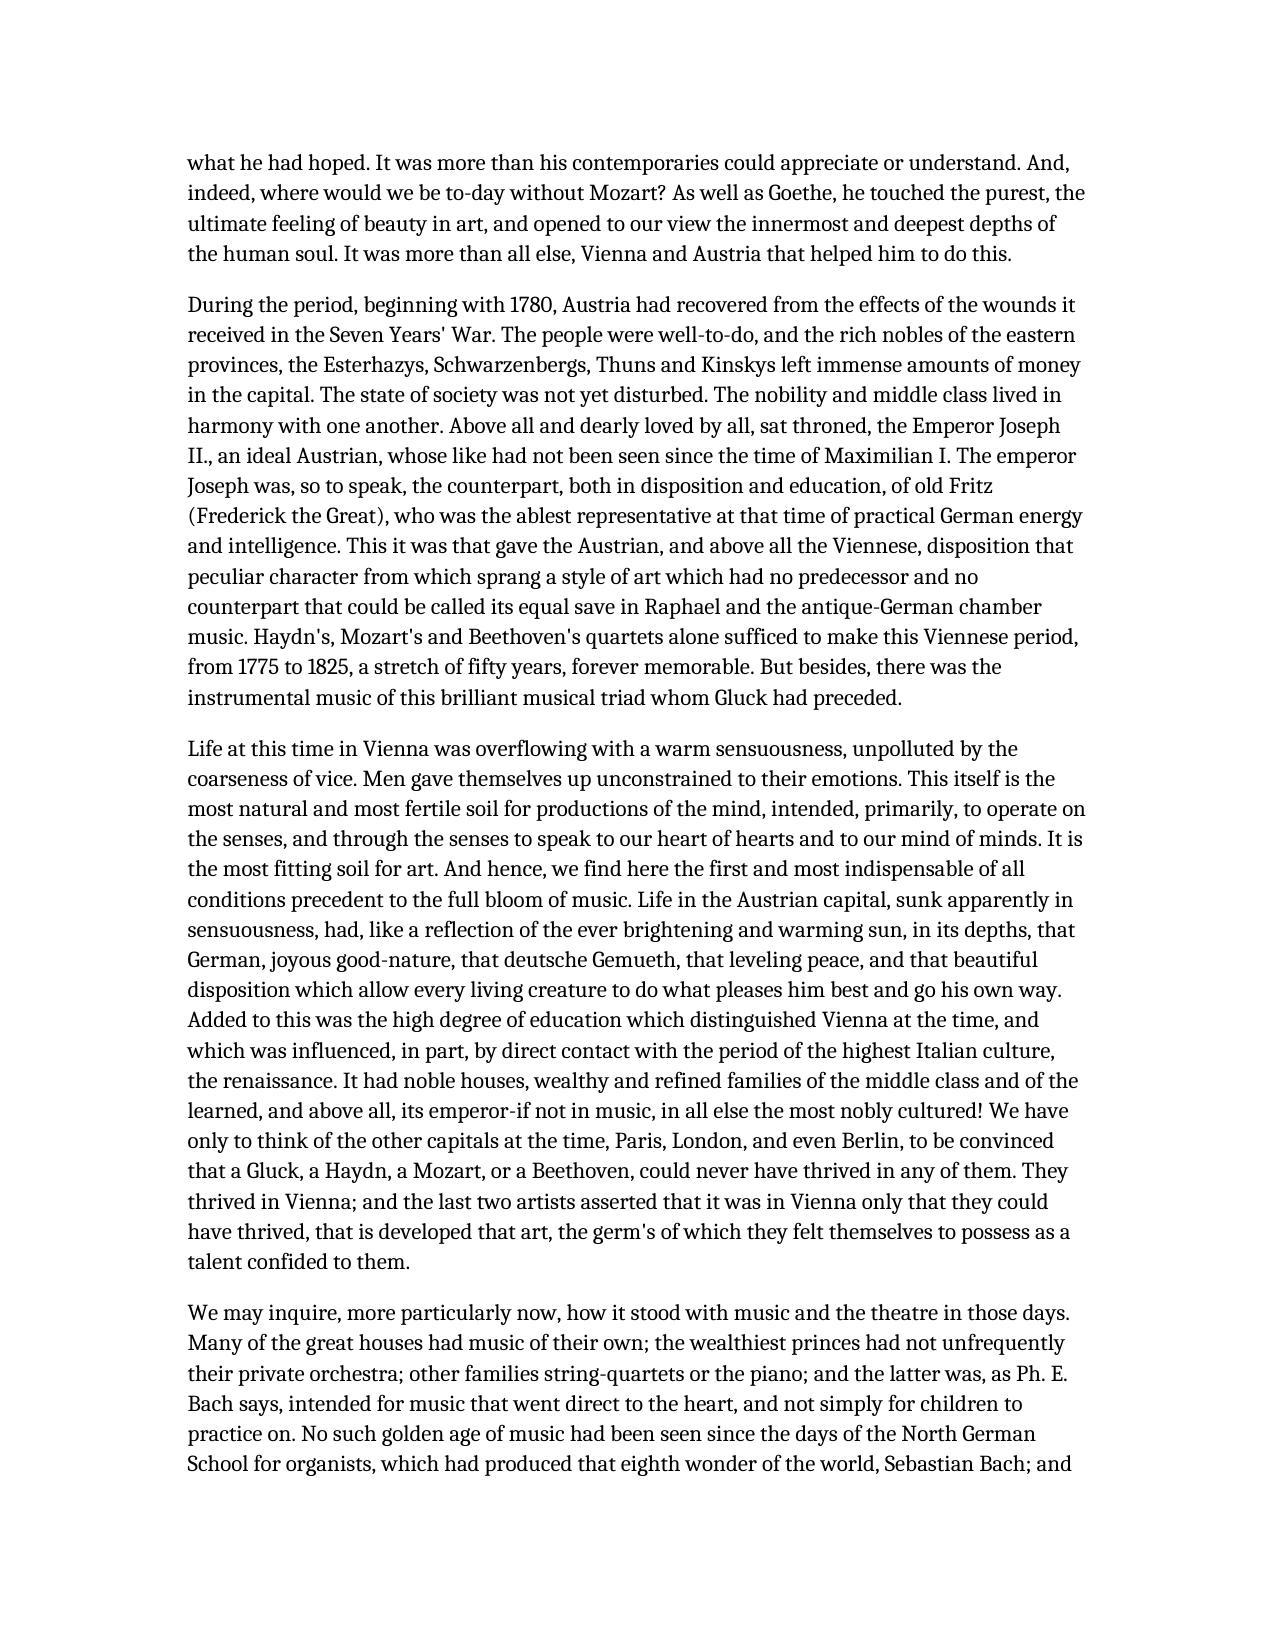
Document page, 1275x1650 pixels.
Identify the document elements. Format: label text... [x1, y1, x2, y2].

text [187, 150, 1087, 267]
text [187, 1300, 1087, 1477]
text Life at this time in Vienna was overflowing with a warm sensuousness, unpolluted by the coarseness of vice. Men gave themselves up unconstrained to their emotions. This itself is the most natural and most fertile soil for productions of the mind, intended, primarily, to operate on the senses, and through the senses to speak to our heart of hearts and to our mind of minds. It is the most fitting soil for art. And hence, we find here the first and most indispensable of all conditions precedent to the full bloom of music. Life in the Austrian capital, sunk apparently in sensuousness, had, like a reflection of the ever brightening and warming sun, in its depths, that German, joyous good-nature, that deutsche Gemueth, that leveling peace, and that beautiful disposition which allow every living creature to do what pleases him best and go his own way. Added to this was the high degree of education which distinguished Vienna at the time, and which was influenced, in part, by direct contact with the period of the highest Italian culture, the renaissance. It had noble houses, wealthy and refined families of the middle class and of the learned, and above all, its emperor-if not in music, in all else the most nobly cultured! We have only to think of the other capitals at the time, Paris, London, and even Berlin, to be convinced that a Gluck, a Haydn, a Mozart, or a Beethoven, could never have thrived in any of them. They thrived in Vienna; and the last two artists asserted that it was in Vienna only that they could have thrived, that is developed that art, the germ's of which they felt themselves to possess as a talent confided to them. [187, 735, 1087, 1275]
text During the period, beginning with 1780, Austria had recovered from the effects of the wounds it received in the Seven Years' War. The people were well-to-do, and the rich nobles of the eastern provinces, the Esterhazys, Schwarzenbergs, Thuns and Kinskys left immense amounts of money in the capital. The state of society was not yet disturbed. The nobility and middle class lived in harmony with one another. Above all and dearly loved by all, sat throned, the Emperor Joseph II., an ideal Austrian, whose like had not been seen since the time of Maximilian I. The emperor Joseph was, so to speak, the counterpart, both in disposition and education, of old Fritz (Frederick the Great), who was the ablest representative at that time of practical German energy and intelligence. This it was that gave the Austrian, and above all the Viennese, disposition that peculiar character from which sprang a style of art which had no predecessor and no counterpart that could be called its equal save in Raphael and the antique-German chamber music. Haydn's, Mozart's and Beethoven's quartets alone sufficed to make this Viennese period, from 1775 to 1825, a stretch of fifty years, forever memorable. But besides, there was the instrumental music of this brilliant musical triad whom Gluck had preceded. [187, 292, 1087, 711]
